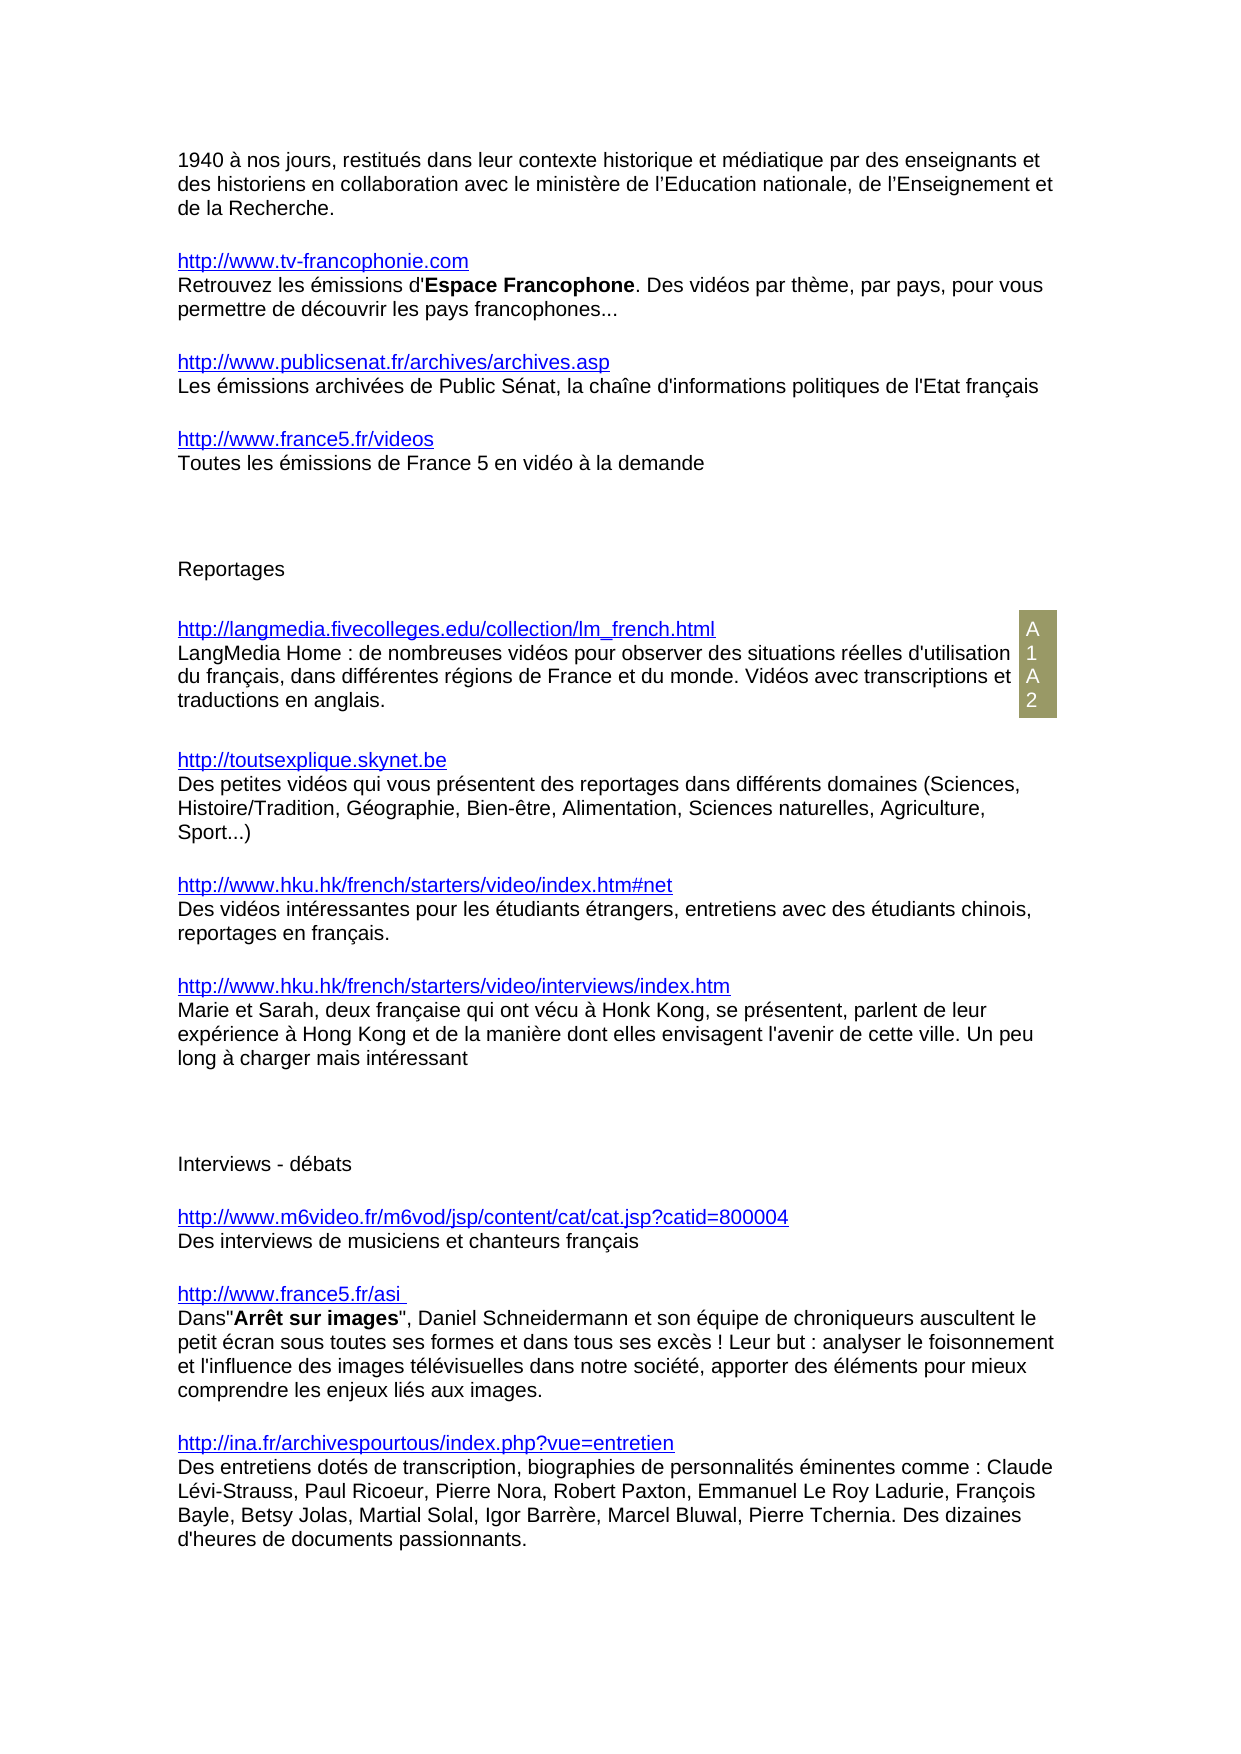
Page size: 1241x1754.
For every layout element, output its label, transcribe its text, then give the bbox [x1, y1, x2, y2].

table_header A1 A2 [1019, 610, 1057, 718]
text http://www.france5.fr/asi Dans"Arrêt sur images", Daniel Schneidermann et son équipe de chroniqueurs auscultent le petit écran sous toutes ses formes et dans tous ses excès ! Leur but : analyser le foisonnement et l'influence des images télévisuelles dans notre société, apporter des éléments pour mieux comprendre les enjeux liés aux images. [177, 1282, 1063, 1402]
text http://www.tv-francophonie.com Retrouvez les émissions d'Espace Francophone. Des vidéos par thème, par pays, pour vous permettre de découvrir les pays francophones... [177, 249, 1063, 321]
text http://www.m6video.fr/m6vod/jsp/content/cat/cat.jsp?catid=800004 Des interviews de musiciens et chanteurs français [177, 1205, 1063, 1253]
text http://ina.fr/archivespourtous/index.php?vue=entretien Des entretiens dotés de transcription, biographies de personnalités éminentes comme : Claude Lévi-Strauss, Paul Ricoeur, Pierre Nora, Robert Paxton, Emmanuel Le Roy Ladurie, François Bayle, Betsy Jolas, Martial Solal, Igor Barrère, Marcel Bluwal, Pierre Tchernia. Des dizaines d'heures de documents passionnants. [177, 1431, 1063, 1551]
text http://www.france5.fr/videos Toutes les émissions de France 5 en vidéo à la demande [177, 427, 1063, 475]
text http://www.hku.hk/french/starters/video/index.htm#net Des vidéos intéressantes pour les étudiants étrangers, entretiens avec des étudiants chinois, reportages en français. [177, 873, 1063, 944]
text http://toutsexplique.skynet.be Des petites vidéos qui vous présentent des reportages dans différents domaines (Sciences, Histoire/Tradition, Géographie, Bien-être, Alimentation, Sciences naturelles, Agriculture, Sport...) [177, 748, 1063, 843]
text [177, 148, 1063, 219]
text http://www.hku.hk/french/starters/video/interviews/index.htm Marie et Sarah, deux française qui ont vécu à Honk Kong, se présentent, parlent de leur expérience à Hong Kong et de la manière dont elles envisagent l'avenir de cette ville. Un peu long à charger mais intéressant [177, 974, 1063, 1069]
table_header http://langmedia.fivecolleges.edu/collection/lm_french.html LangMedia Home : de nombreuses vidéos pour observer des situations réelles d'utilisation du français, dans différentes régions de France et du monde. Vidéos avec transcriptions et traductions en anglais. [171, 610, 1019, 718]
text Interviews - débats [177, 1152, 1063, 1176]
text http://www.publicsenat.fr/archives/archives.asp Les émissions archivées de Public Sénat, la chaîne d'informations politiques de l'Etat français [177, 350, 1063, 398]
text Reportages [177, 557, 1063, 581]
